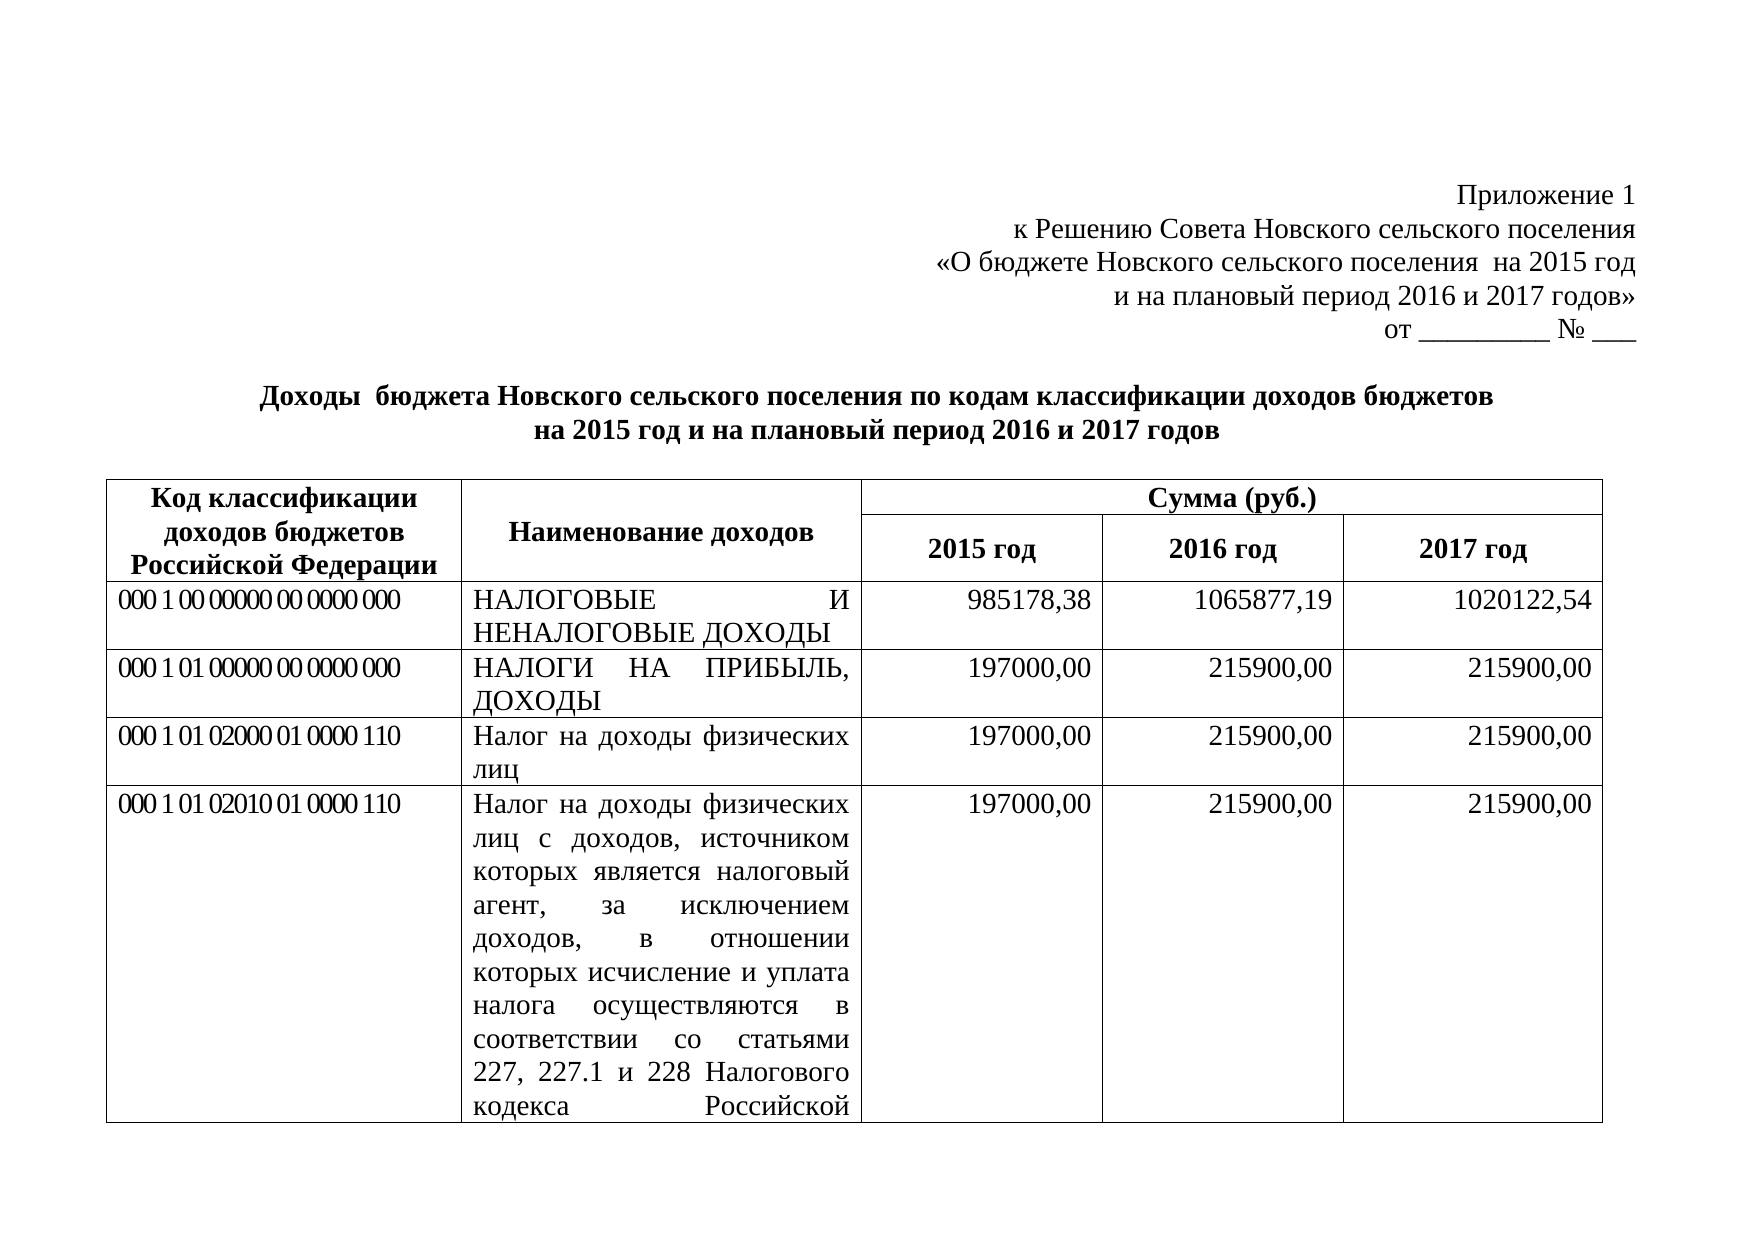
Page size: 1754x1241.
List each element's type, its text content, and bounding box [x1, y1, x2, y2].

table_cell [462, 786, 861, 1122]
table_cell 215900,00 [1103, 786, 1343, 1122]
table_cell НАЛОГОВЫЕ И НЕНАЛОГОВЫЕ ДОХОДЫ [462, 582, 861, 649]
table_cell Налог на доходы физических лиц [462, 718, 861, 785]
table_cell 197000,00 [862, 786, 1102, 1122]
table_cell 215900,00 [1103, 650, 1343, 717]
table_cell 000 1 00 00000 00 0000 000 [107, 582, 461, 649]
table_cell 2015 год [862, 515, 1102, 581]
table_cell НАЛОГИ НА ПРИБЫЛЬ, ДОХОДЫ [462, 650, 861, 717]
text к Решению Совета Новского сельского поселения [118, 211, 1636, 244]
text от _________ № ___ [118, 311, 1636, 345]
table_cell 2017 год [1344, 515, 1602, 581]
table_cell 985178,38 [862, 582, 1102, 649]
table_cell 215900,00 [1103, 718, 1343, 785]
table_cell 215900,00 [1344, 718, 1602, 785]
text Приложение 1 [118, 177, 1636, 211]
text «О бюджете Новского сельского поселения на 2015 год [118, 244, 1636, 278]
table_cell 197000,00 [862, 718, 1102, 785]
table_cell 1065877,19 [1103, 582, 1343, 649]
table_cell 215900,00 [1344, 650, 1602, 717]
table_header Код классификации доходов бюджетов Российской Федерации [107, 480, 461, 581]
table_cell 000 1 01 02000 01 0000 110 [107, 718, 461, 785]
table_cell 197000,00 [862, 650, 1102, 717]
table_header Сумма (руб.) [862, 480, 1602, 514]
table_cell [107, 786, 461, 1122]
table_cell 1020122,54 [1344, 582, 1602, 649]
text и на плановый период 2016 и 2017 годов» [118, 278, 1636, 311]
table_cell 000 1 01 00000 00 0000 000 [107, 650, 461, 717]
text Доходы бюджета Новского сельского поселения по кодам классификации доходов бюджетов [118, 378, 1636, 412]
table_header Наименование доходов [462, 480, 861, 581]
table_cell 215900,00 [1344, 786, 1602, 1122]
text на 2015 год и на плановый период 2016 и 2017 годов [118, 412, 1636, 446]
table_cell 2016 год [1103, 515, 1343, 581]
